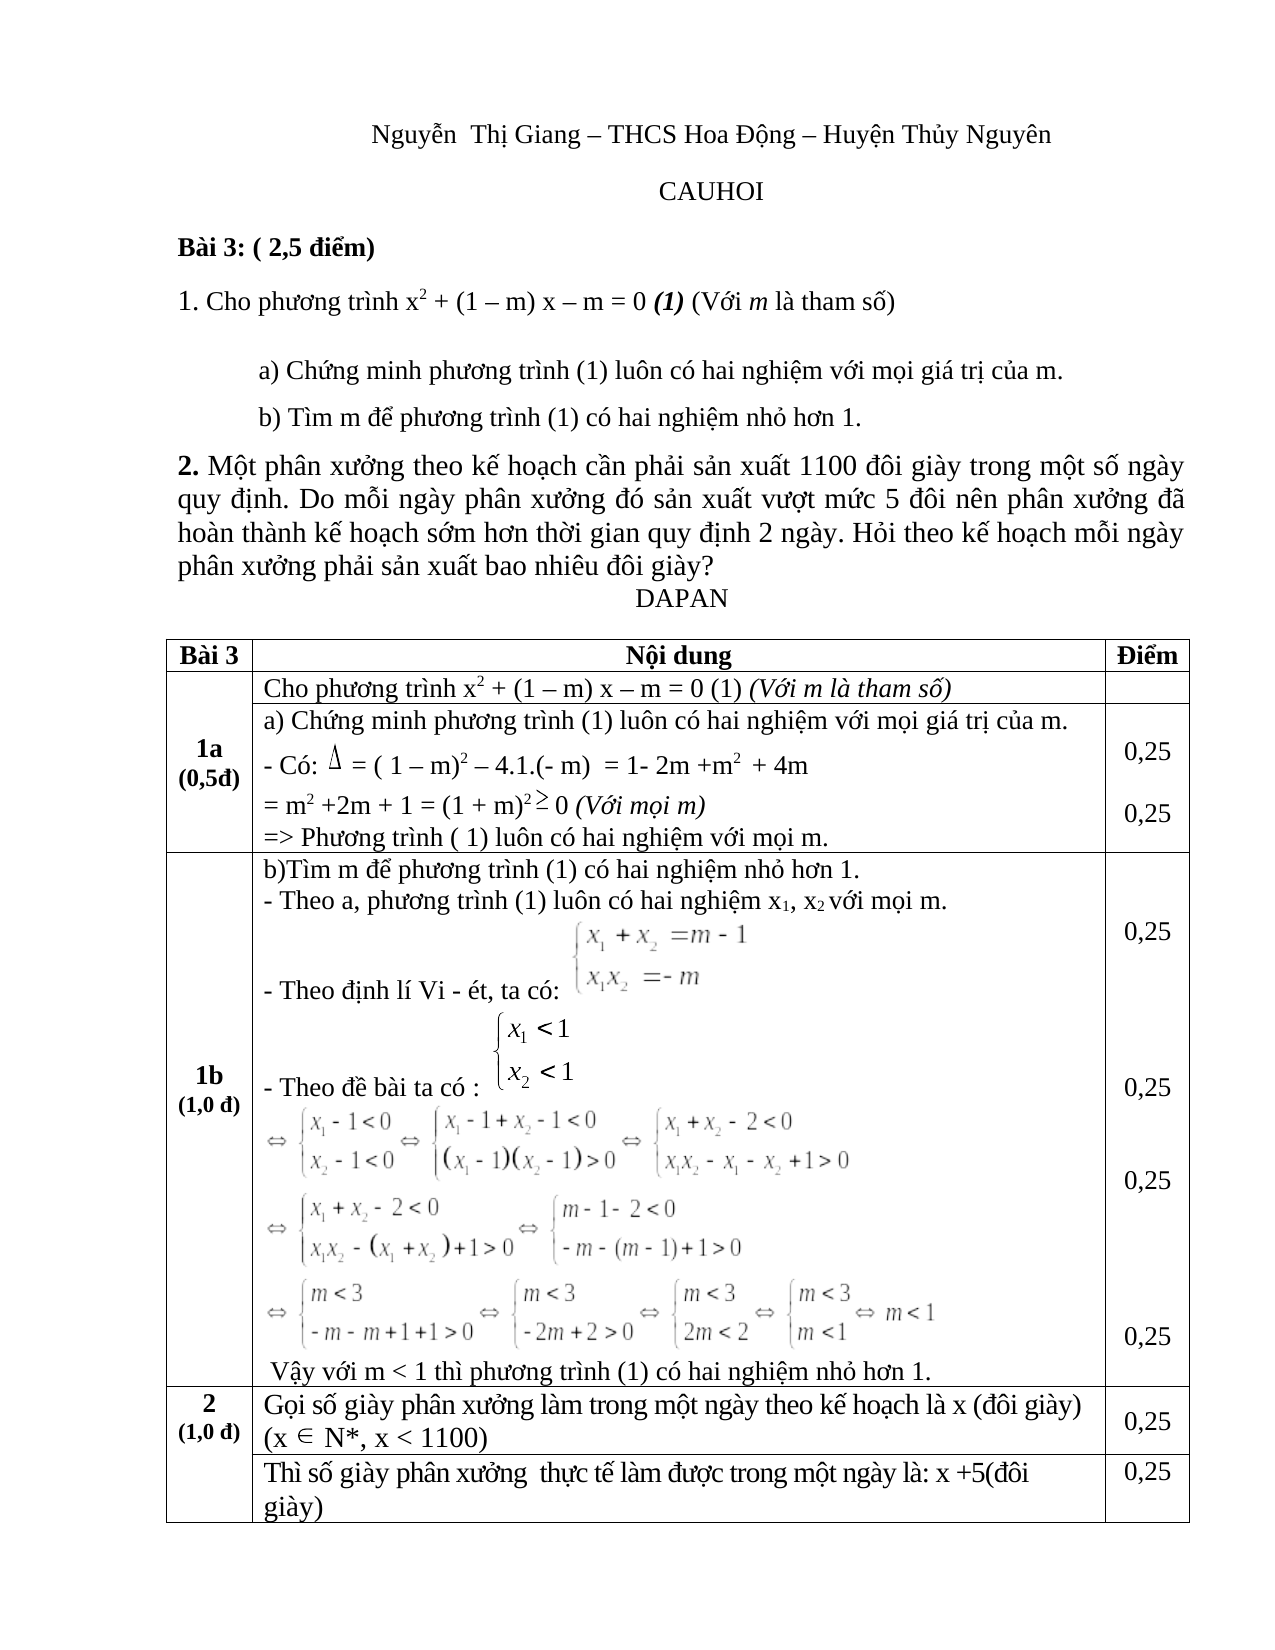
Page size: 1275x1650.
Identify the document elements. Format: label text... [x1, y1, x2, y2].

table_header Điểm [1106, 640, 1189, 671]
table_cell 1a (0,5đ) [167, 672, 252, 852]
text 1. Cho phương trình x2 + (1 – m) x – m = 0 (1) (Với m là tham số) [177, 283, 1186, 317]
text CAUHOI [325, 175, 1098, 206]
table_cell a) Chứng minh phương trình (1) luôn có hai nghiệm với mọi giá trị của m. - Có: = ( 1 – m)2 – 4.1.(- m) = 1- 2m +m2 + 4m = m2 +2m + 1 = (1 + m)2 0 (Với mọi m) => Phương trình ( 1) luôn có hai nghiệm với mọi m. [253, 704, 1105, 852]
table_cell 0,25 [1106, 1455, 1189, 1522]
table_cell 0,25 [1106, 1387, 1189, 1454]
table_cell Gọi số giày phân xưởng làm trong một ngày theo kế hoạch là x (đôi giày) (x N*, x < 1100) [253, 1387, 1105, 1454]
text DAPAN [177, 582, 1186, 613]
table_header Bài 3 [167, 640, 252, 671]
text 2. Một phân xưởng theo kế hoạch cần phải sản xuất 1100 đôi giày trong một số ngày quy định. Do mỗi ngày phân xưởng đó sản xuất vượt mức 5 đôi nên phân xưởng đã hoàn thành kế hoạch sớm hơn thời gian quy định 2 ngày. Hỏi theo kế hoạch mỗi ngày phân xưởng phải sản xuất bao nhiêu đôi giày? [177, 448, 1186, 582]
table_cell Cho phương trình x2 + (1 – m) x – m = 0 (1) (Với m là tham số) [253, 672, 1105, 703]
table_cell [1106, 672, 1189, 703]
text b) Tìm m để phương trình (1) có hai nghiệm nhỏ hơn 1. [177, 401, 1186, 432]
table_cell 2 (1,0 đ) [167, 1387, 252, 1522]
table_header Nội dung [253, 640, 1105, 671]
text a) Chứng minh phương trình (1) luôn có hai nghiệm với mọi giá trị của m. [177, 354, 1186, 386]
text Bài 3: ( 2,5 điểm) [177, 231, 1186, 262]
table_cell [253, 1455, 1105, 1522]
table_cell 0,25 0,25 0,25 0,25 [1106, 853, 1189, 1386]
text Nguyễn Thị Giang – THCS Hoa Động – Huyện Thủy Nguyên [325, 118, 1098, 149]
table_cell 1b (1,0 đ) [167, 853, 252, 1386]
table_cell 0,25 0,25 [1106, 704, 1189, 852]
table_cell b)Tìm m để phương trình (1) có hai nghiệm nhỏ hơn 1. - Theo a, phương trình (1) luôn có hai nghiệm x1, x2 với mọi m. - Theo định lí Vi - ét, ta có: - Theo đề bài ta có : Vậy với m < 1 thì phương trình (1) có hai nghiệm nhỏ hơn 1. [253, 853, 1105, 1386]
